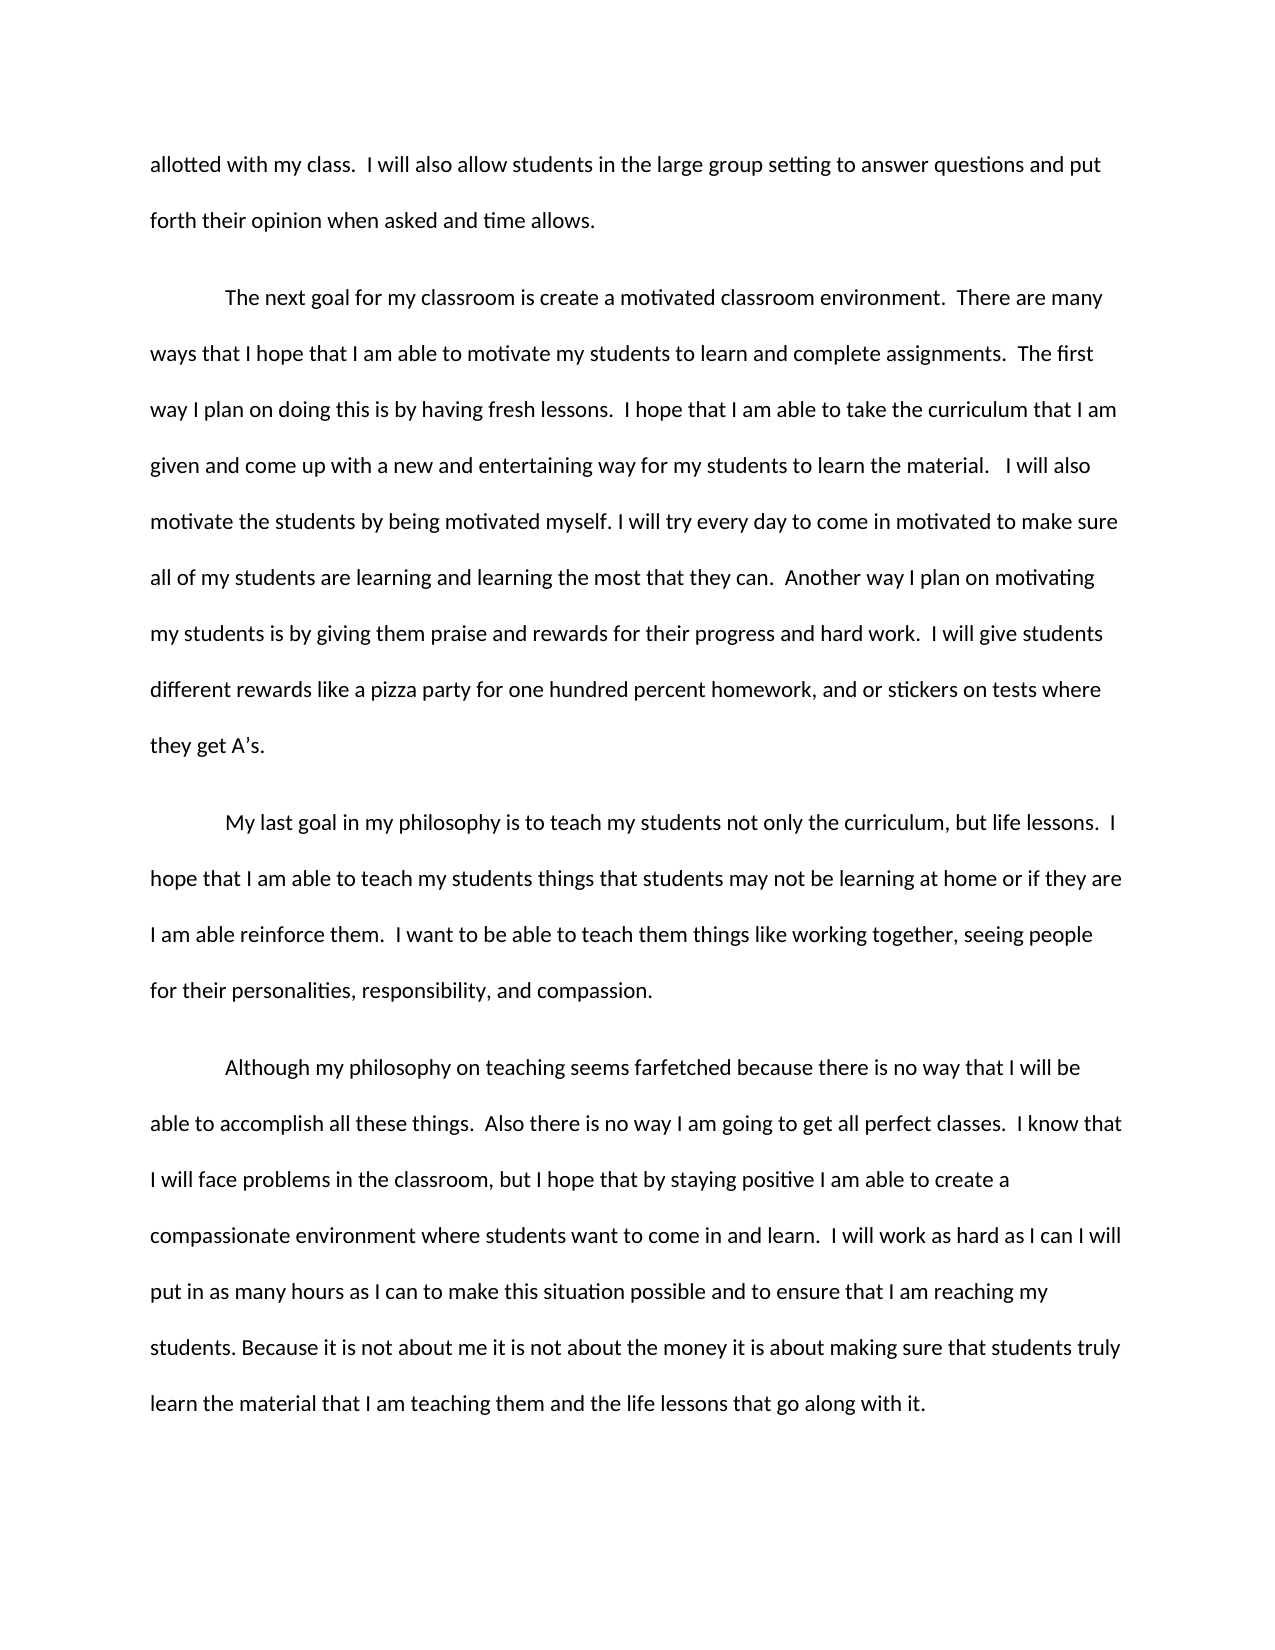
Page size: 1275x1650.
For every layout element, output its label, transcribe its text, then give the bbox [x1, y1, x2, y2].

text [150, 150, 1125, 234]
text My last goal in my philosophy is to teach my students not only the curriculum, but life lessons. I hope that I am able to teach my students things that students may not be learning at home or if they are I am able reinforce them. I want to be able to teach them things like working together, seeing people for their personalities, responsibility, and compassion. [150, 808, 1125, 1004]
text Although my philosophy on teaching seems farfetched because there is no way that I will be able to accomplish all these things. Also there is no way I am going to get all perfect classes. I know that I will face problems in the classroom, but I hope that by staying positive I am able to create a compassionate environment where students want to come in and learn. I will work as hard as I can I will put in as many hours as I can to make this situation possible and to ensure that I am reaching my students. Because it is not about me it is not about the money it is about making sure that students truly learn the material that I am teaching them and the life lessons that go along with it. [150, 1053, 1125, 1417]
text The next goal for my classroom is create a motivated classroom environment. There are many ways that I hope that I am able to motivate my students to learn and complete assignments. The first way I plan on doing this is by having fresh lessons. I hope that I am able to take the curriculum that I am given and come up with a new and entertaining way for my students to learn the material. I will also motivate the students by being motivated myself. I will try every day to come in motivated to make sure all of my students are learning and learning the most that they can. Another way I plan on motivating my students is by giving them praise and rewards for their progress and hard work. I will give students different rewards like a pizza party for one hundred percent homework, and or stickers on tests where they get A’s. [150, 283, 1125, 759]
